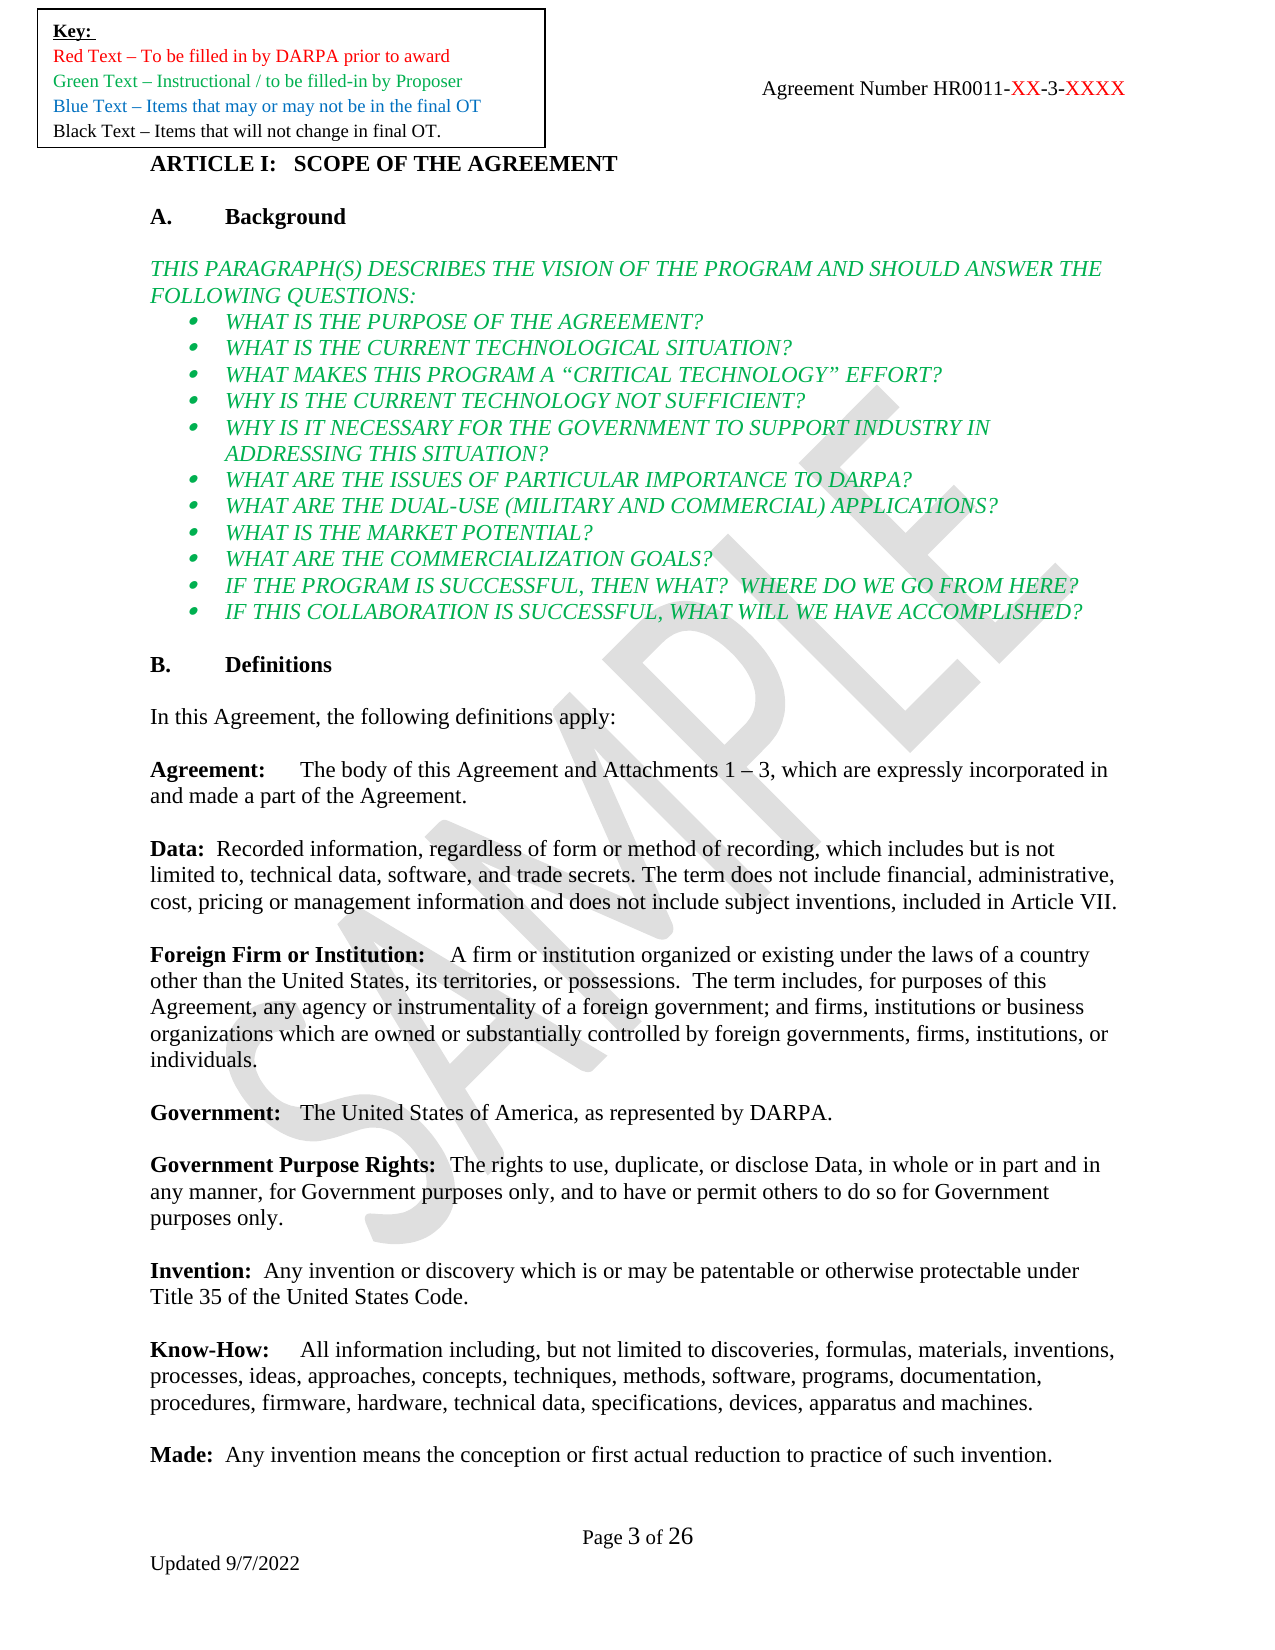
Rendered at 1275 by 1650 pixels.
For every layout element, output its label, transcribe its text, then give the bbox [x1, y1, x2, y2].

list WHY IS THE CURRENT TECHNOLOGY NOT SUFFICIENT? [187, 387, 1125, 413]
text Data: Recorded information, regardless of form or method of recording, which includes but is not limited to, technical data, software, and trade secrets. The term does not include financial, administrative, cost, pricing or management information and does not include subject inventions, included in Article VII. [150, 835, 1125, 914]
list WHAT IS THE CURRENT TECHNOLOGICAL SITUATION? [187, 334, 1125, 361]
list WHAT ARE THE COMMERCIALIZATION GOALS? [187, 545, 1125, 572]
list WHAT MAKES THIS PROGRAM A “CRITICAL TECHNOLOGY” EFFORT? [187, 361, 1125, 387]
list WHAT IS THE PURPOSE OF THE AGREEMENT? [187, 308, 1125, 334]
text Government Purpose Rights: The rights to use, duplicate, or disclose Data, in whole or in part and in any manner, for Government purposes only, and to have or permit others to do so for Government purposes only. [150, 1151, 1125, 1231]
list WHAT ARE THE DUAL-USE (MILITARY AND COMMERCIAL) APPLICATIONS? [187, 493, 1125, 519]
text Know-How: All information including, but not limited to discoveries, formulas, materials, inventions, processes, ideas, approaches, concepts, techniques, methods, software, programs, documentation, procedures, firmware, hardware, technical data, specifications, devices, apparatus and machines. [150, 1336, 1125, 1415]
text A. Background [150, 203, 1125, 229]
list WHAT ARE THE ISSUES OF PARTICULAR IMPORTANCE TO DARPA? [187, 466, 1125, 493]
text Made: Any invention means the conception or first actual reduction to practice of such invention. [150, 1441, 1125, 1468]
text Foreign Firm or Institution: A firm or institution organized or existing under the laws of a country other than the United States, its territories, or possessions. The term includes, for purposes of this Agreement, any agency or instrumentality of a foreign government; and firms, institutions or business organizations which are owned or substantially controlled by foreign governments, firms, institutions, or individuals. [150, 941, 1125, 1072]
subtitle ARTICLE I: SCOPE OF THE AGREEMENT [150, 150, 1125, 176]
text THIS PARAGRAPH(S) DESCRIBES THE VISION OF THE PROGRAM AND SHOULD ANSWER THE FOLLOWING QUESTIONS: [150, 255, 1125, 308]
text Agreement: The body of this Agreement and Attachments 1 – 3, which are expressly incorporated in and made a part of the Agreement. [150, 756, 1125, 809]
text Government: The United States of America, as represented by DARPA. [150, 1099, 1125, 1125]
list WHAT IS THE MARKET POTENTIAL? [187, 519, 1125, 545]
list WHY IS IT NECESSARY FOR THE GOVERNMENT TO SUPPORT INDUSTRY IN ADDRESSING THIS SITUATION? [187, 413, 1125, 466]
text Invention: Any invention or discovery which is or may be patentable or otherwise protectable under Title 35 of the United States Code. [150, 1257, 1125, 1309]
text In this Agreement, the following definitions apply: [150, 703, 1125, 730]
list IF THE PROGRAM IS SUCCESSFUL, THEN WHAT? WHERE DO WE GO FROM HERE? [187, 572, 1125, 598]
list IF THIS COLLABORATION IS SUCCESSFUL, WHAT WILL WE HAVE ACCOMPLISHED? [187, 598, 1125, 624]
text B. Definitions [150, 651, 1125, 677]
